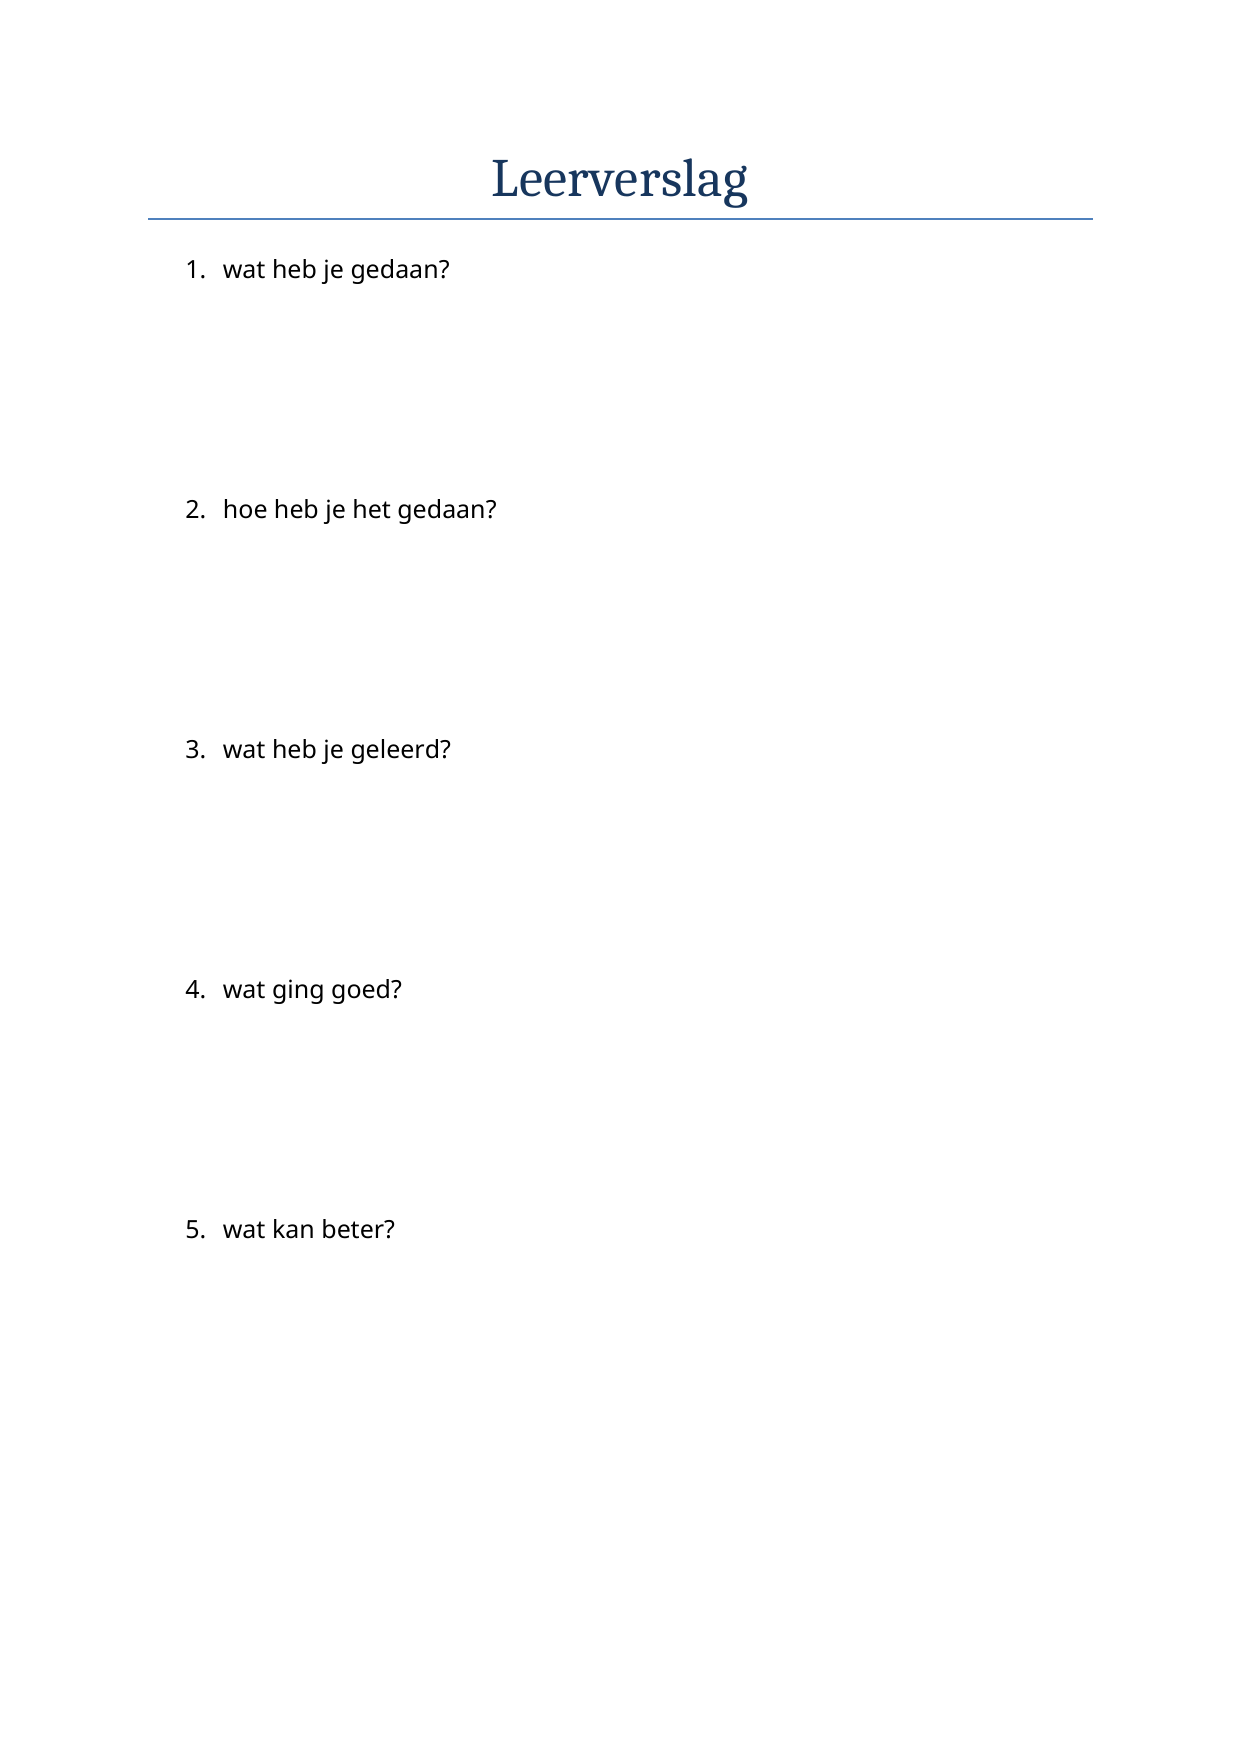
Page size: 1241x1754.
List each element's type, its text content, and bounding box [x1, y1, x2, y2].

list hoe heb je het gedaan? [185, 492, 1093, 526]
list wat ging goed? [185, 972, 1093, 1006]
title Leerverslag [148, 148, 1093, 218]
list wat heb je gedaan? [185, 252, 1093, 286]
list wat heb je geleerd? [185, 732, 1093, 766]
list wat kan beter? [185, 1212, 1093, 1246]
